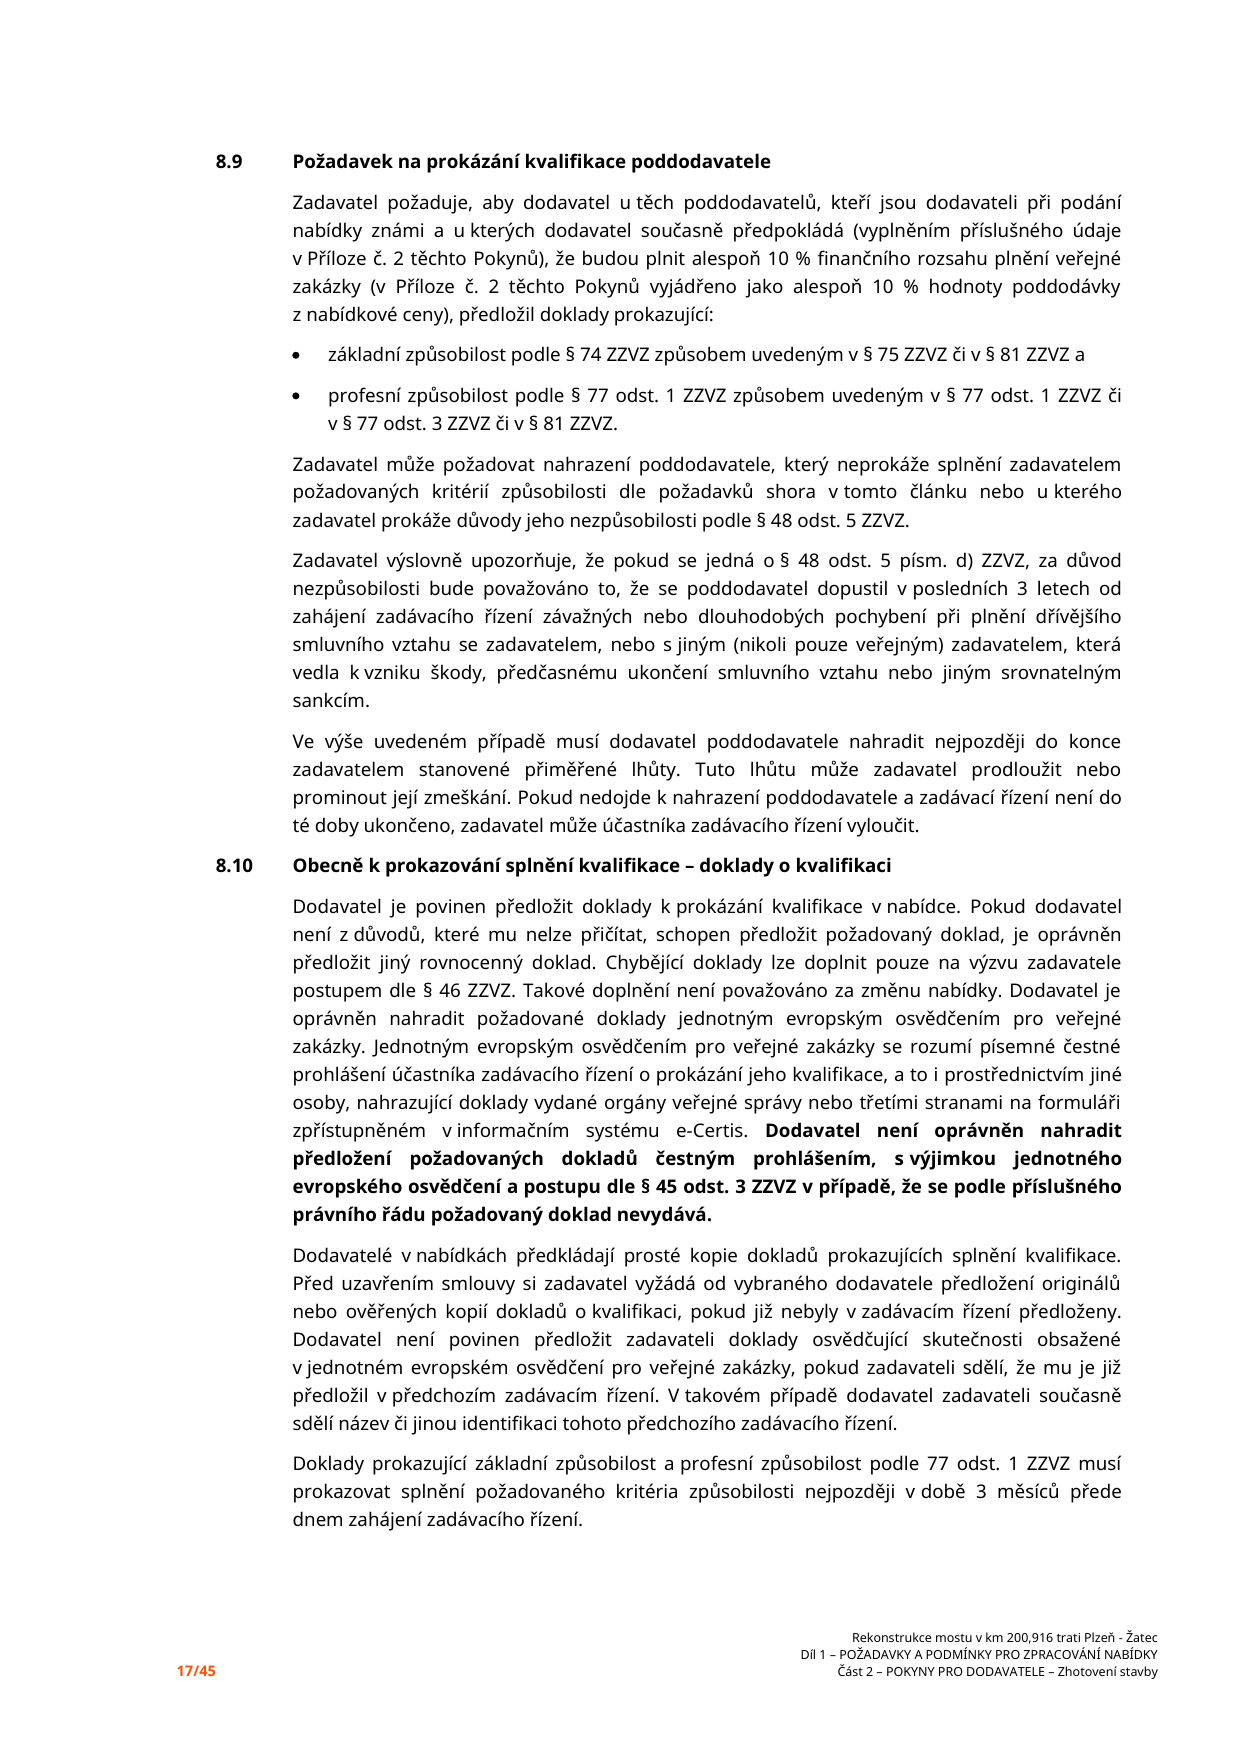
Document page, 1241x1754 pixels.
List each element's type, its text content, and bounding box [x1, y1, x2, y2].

text Doklady prokazující základní způsobilost a profesní způsobilost podle 77 odst. 1 ZZVZ musí prokazovat splnění požadovaného kritéria způsobilosti nejpozději v době 3 měsíců přede dnem zahájení zadávacího řízení. [292, 1451, 1122, 1532]
text Dodavatel je povinen předložit doklady k prokázání kvalifikace v nabídce. Pokud dodavatel není z důvodů, které mu nelze přičítat, schopen předložit požadovaný doklad, je oprávněn předložit jiný rovnocenný doklad. Chybějící doklady lze doplnit pouze na výzvu zadavatele postupem dle § 46 ZZVZ. Takové doplnění není považováno za změnu nabídky. Dodavatel je oprávněn nahradit požadované doklady jednotným evropským osvědčením pro veřejné zakázky. Jednotným evropským osvědčením pro veřejné zakázky se rozumí písemné čestné prohlášení účastníka zadávacího řízení o prokázání jeho kvalifikace, a to i prostřednictvím jiné osoby, nahrazující doklady vydané orgány veřejné správy nebo třetími stranami na formuláři zpřístupněném v informačním systému e-Certis. Dodavatel není oprávněn nahradit předložení požadovaných dokladů čestným prohlášením, s výjimkou jednotného evropského osvědčení a postupu dle § 45 odst. 3 ZZVZ v případě, že se podle příslušného právního řádu požadovaný doklad nevydává. [292, 893, 1122, 1227]
text Obecně k prokazování splnění kvalifikace – doklady o kvalifikaci [216, 853, 1122, 878]
text základní způsobilost podle § 74 ZZVZ způsobem uvedeným v § 75 ZZVZ či v § 81 ZZVZ a [292, 342, 1122, 367]
text Dodavatelé v nabídkách předkládají prosté kopie dokladů prokazujících splnění kvalifikace. Před uzavřením smlouvy si zadavatel vyžádá od vybraného dodavatele předložení originálů nebo ověřených kopií dokladů o kvalifikaci, pokud již nebyly v zadávacím řízení předloženy. Dodavatel není povinen předložit zadavateli doklady osvědčující skutečnosti obsažené v jednotném evropském osvědčení pro veřejné zakázky, pokud zadavateli sdělí, že mu je již předložil v předchozím zadávacím řízení. V takovém případě dodavatel zadavateli současně sdělí název či jinou identifikaci tohoto předchozího zadávacího řízení. [292, 1242, 1122, 1436]
text Požadavek na prokázání kvalifikace poddodavatele [216, 149, 1122, 174]
text Zadavatel může požadovat nahrazení poddodavatele, který neprokáže splnění zadavatelem požadovaných kritérií způsobilosti dle požadavků shora v tomto článku nebo u kterého zadavatel prokáže důvody jeho nezpůsobilosti podle § 48 odst. 5 ZZVZ. [292, 451, 1122, 532]
text Ve výše uvedeném případě musí dodavatel poddodavatele nahradit nejpozději do konce zadavatelem stanovené přiměřené lhůty. Tuto lhůtu může zadavatel prodloužit nebo prominout její zmeškání. Pokud nedojde k nahrazení poddodavatele a zadávací řízení není do té doby ukončeno, zadavatel může účastníka zadávacího řízení vyloučit. [292, 728, 1122, 838]
text profesní způsobilost podle § 77 odst. 1 ZZVZ způsobem uvedeným v § 77 odst. 1 ZZVZ či v § 77 odst. 3 ZZVZ či v § 81 ZZVZ. [292, 382, 1122, 436]
text Zadavatel výslovně upozorňuje, že pokud se jedná o § 48 odst. 5 písm. d) ZZVZ, za důvod nezpůsobilosti bude považováno to, že se poddodavatel dopustil v posledních 3 letech od zahájení zadávacího řízení závažných nebo dlouhodobých pochybení při plnění dřívějšího smluvního vztahu se zadavatelem, nebo s jiným (nikoli pouze veřejným) zadavatelem, která vedla k vzniku škody, předčasnému ukončení smluvního vztahu nebo jiným srovnatelným sankcím. [292, 547, 1122, 713]
text Zadavatel požaduje, aby dodavatel u těch poddodavatelů, kteří jsou dodavateli při podání nabídky známi a u kterých dodavatel současně předpokládá (vyplněním příslušného údaje v Příloze č. 2 těchto Pokynů), že budou plnit alespoň 10 % finančního rozsahu plnění veřejné zakázky (v Příloze č. 2 těchto Pokynů vyjádřeno jako alespoň 10 % hodnoty poddodávky z nabídkové ceny), předložil doklady prokazující: [292, 189, 1122, 327]
